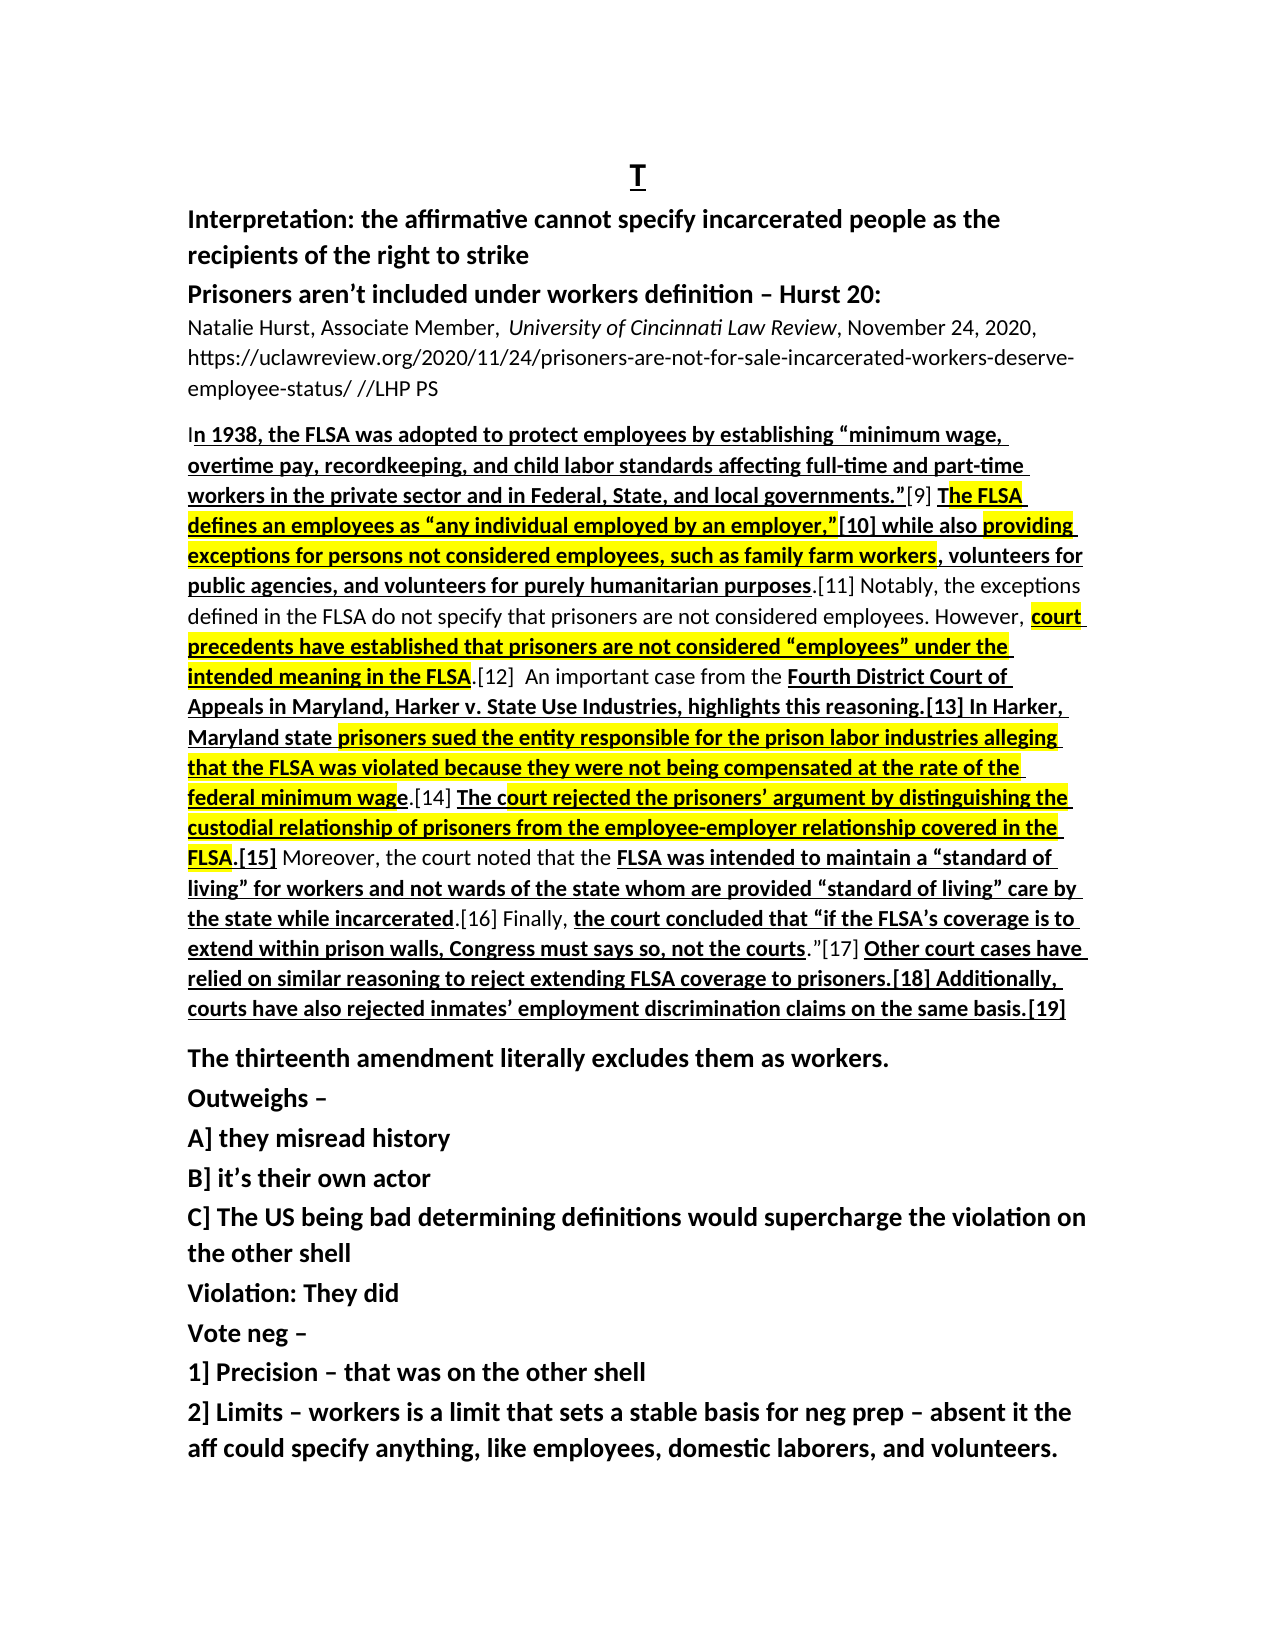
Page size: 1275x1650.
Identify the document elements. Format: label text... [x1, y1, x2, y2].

text Natalie Hurst, Associate Member, University of Cincinnati Law Review, November 24, 2020, https://uclawreview.org/2020/11/24/prisoners-are-not-for-sale-incarcerated-workers-deserve-employee-status/ //LHP PS [187, 313, 1087, 402]
subtitle 2] Limits – workers is a limit that sets a stable basis for neg prep – absent it the aff could specify anything, like employees, domestic laborers, and volunteers. [187, 1395, 1087, 1464]
subtitle A] they misread history [187, 1121, 1087, 1154]
subtitle 1] Precision – that was on the other shell [187, 1356, 1087, 1389]
subtitle B] it’s their own actor [187, 1161, 1087, 1194]
subtitle Vote neg – [187, 1316, 1087, 1349]
subtitle Outweighs – [187, 1081, 1087, 1114]
subtitle Violation: They did [187, 1276, 1087, 1309]
subtitle C] The US being bad determining definitions would supercharge the violation on the other shell [187, 1201, 1087, 1269]
subtitle Interpretation: the affirmative cannot specify incarcerated people as the recipients of the right to strike [187, 202, 1087, 271]
text In 1938, the FLSA was adopted to protect employees by establishing “minimum wage, overtime pay, recordkeeping, and child labor standards affecting full-time and part-time workers in the private sector and in Federal, State, and local governments.”[9] The FLSA defines an employees as “any individual employed by an employer,”[10] while also providing exceptions for persons not considered employees, such as family farm workers, volunteers for public agencies, and volunteers for purely humanitarian purposes.[11] Notably, the exceptions defined in the FLSA do not specify that prisoners are not considered employees. However, court precedents have established that prisoners are not considered “employees” under the intended meaning in the FLSA.[12] An important case from the Fourth District Court of Appeals in Maryland, Harker v. State Use Industries, highlights this reasoning.[13] In Harker, Maryland state prisoners sued the entity responsible for the prison labor industries alleging that the FLSA was violated because they were not being compensated at the rate of the federal minimum wage.[14] The court rejected the prisoners’ argument by distinguishing the custodial relationship of prisoners from the employee-employer relationship covered in the FLSA.[15] Moreover, the court noted that the FLSA was intended to maintain a “standard of living” for workers and not wards of the state whom are provided “standard of living” care by the state while incarcerated.[16] Finally, the court concluded that “if the FLSA’s coverage is to extend within prison walls, Congress must says so, not the courts.”[17] Other court cases have relied on similar reasoning to reject extending FLSA coverage to prisoners.[18] Additionally, courts have also rejected inmates’ employment discrimination claims on the same basis.[19] [187, 421, 1087, 1023]
subtitle Prisoners aren’t included under workers definition – Hurst 20: [187, 278, 1087, 311]
subtitle T [187, 154, 1087, 195]
subtitle The thirteenth amendment literally excludes them as workers. [187, 1041, 1087, 1074]
